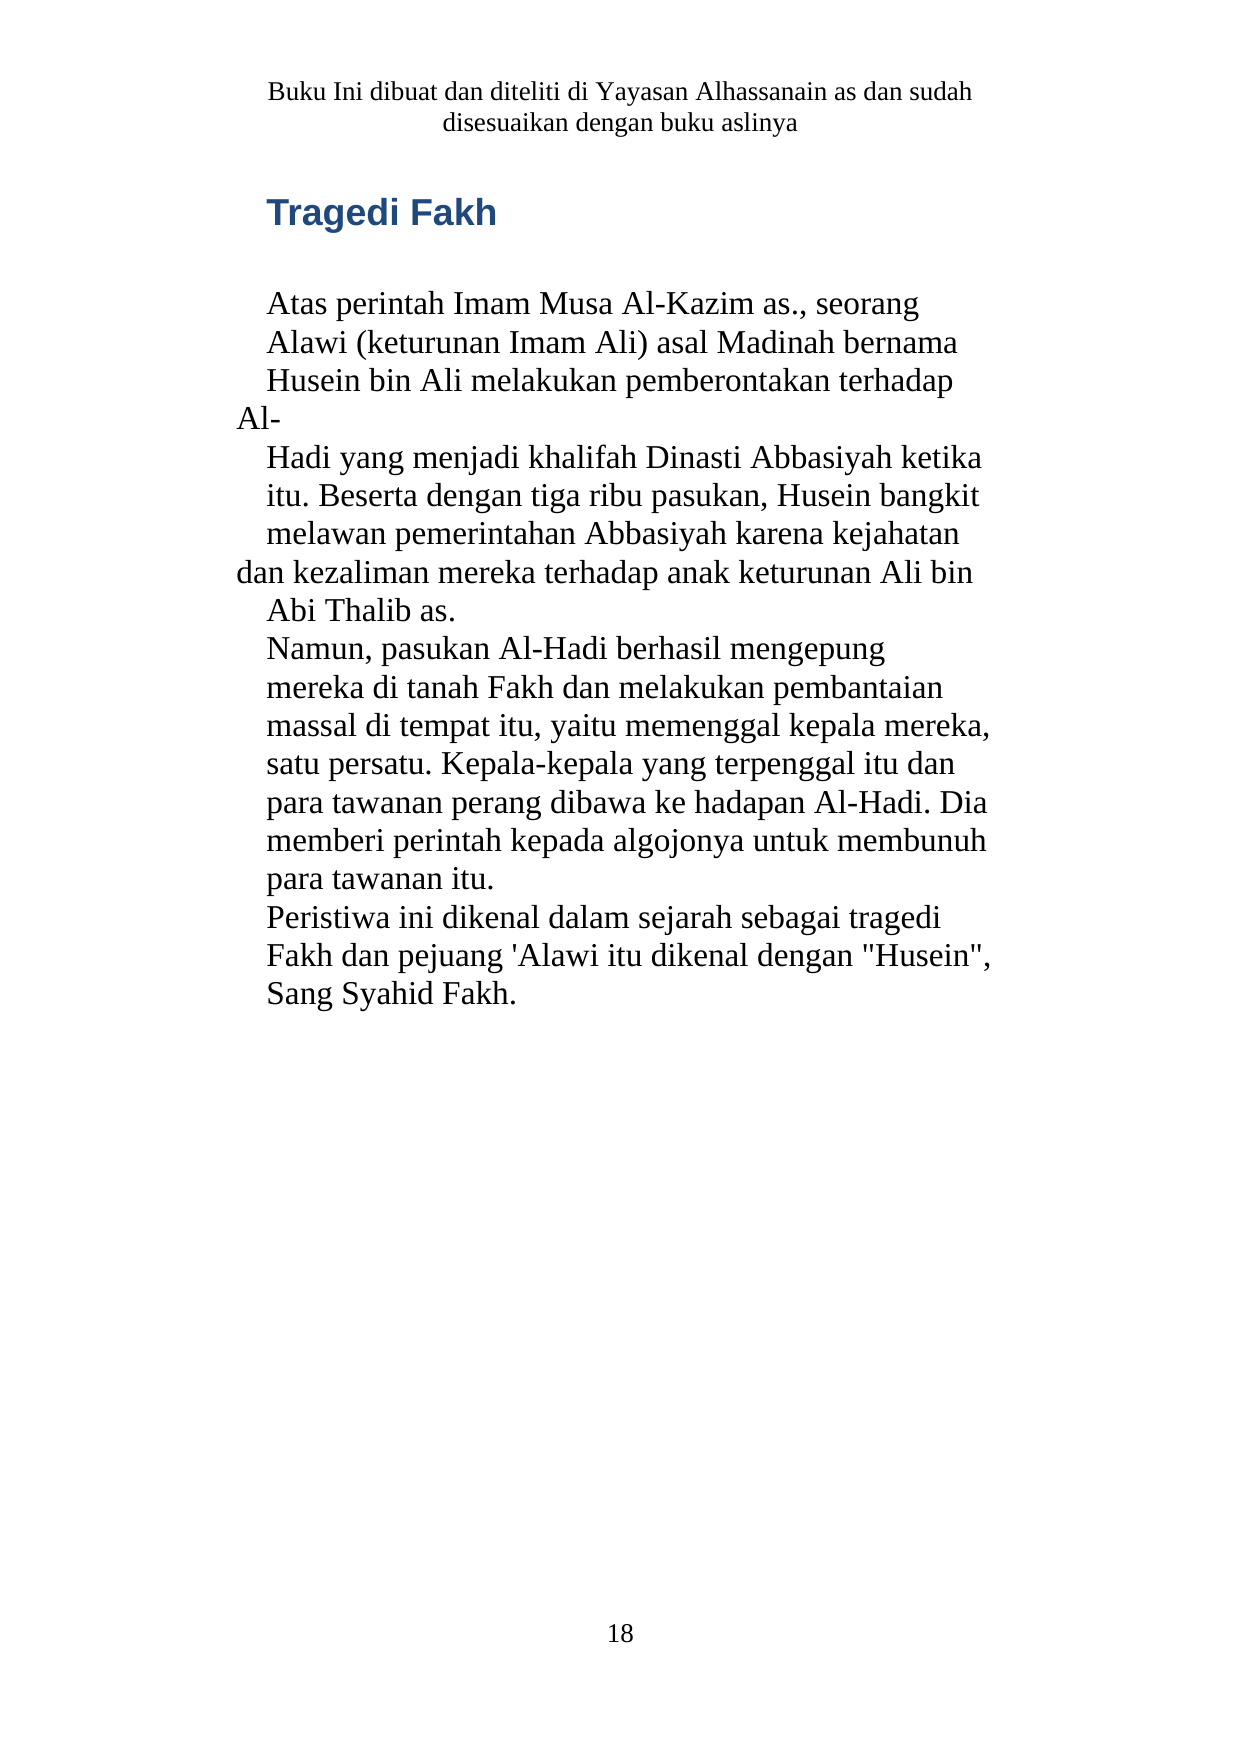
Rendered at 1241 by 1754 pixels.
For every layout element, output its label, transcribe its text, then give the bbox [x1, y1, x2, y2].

text Peristiwa ini dikenal dalam sejarah sebagai tragedi [236, 897, 1004, 935]
subtitle Tragedi Fakh [236, 190, 1004, 233]
text Husein bin Ali melakukan pemberontakan terhadap Al- [236, 360, 1004, 437]
text Namun, pasukan Al-Hadi berhasil mengepung [236, 629, 1004, 667]
text Fakh dan pejuang 'Alawi itu dikenal dengan "Husein", [236, 935, 1004, 974]
text Alawi (keturunan Imam Ali) asal Madinah bernama [236, 322, 1004, 360]
text Sang Syahid Fakh. [236, 974, 1004, 1012]
text Abi Thalib as. [236, 590, 1004, 629]
text Hadi yang menjadi khalifah Dinasti Abbasiyah ketika [236, 437, 1004, 475]
text Atas perintah Imam Musa Al-Kazim as., seorang [236, 284, 1004, 322]
text itu. Beserta dengan tiga ribu pasukan, Husein bangkit [236, 475, 1004, 514]
text satu persatu. Kepala-kepala yang terpenggal itu dan [236, 744, 1004, 782]
text mereka di tanah Fakh dan melakukan pembantaian [236, 667, 1004, 705]
text massal di tempat itu, yaitu memenggal kepala mereka, [236, 705, 1004, 744]
text para tawanan itu. [236, 859, 1004, 897]
text melawan pemerintahan Abbasiyah karena kejahatan dan kezaliman mereka terhadap anak keturunan Ali bin [236, 514, 1004, 590]
text para tawanan perang dibawa ke hadapan Al-Hadi. Dia [236, 782, 1004, 820]
text memberi perintah kepada algojonya untuk membunuh [236, 820, 1004, 859]
